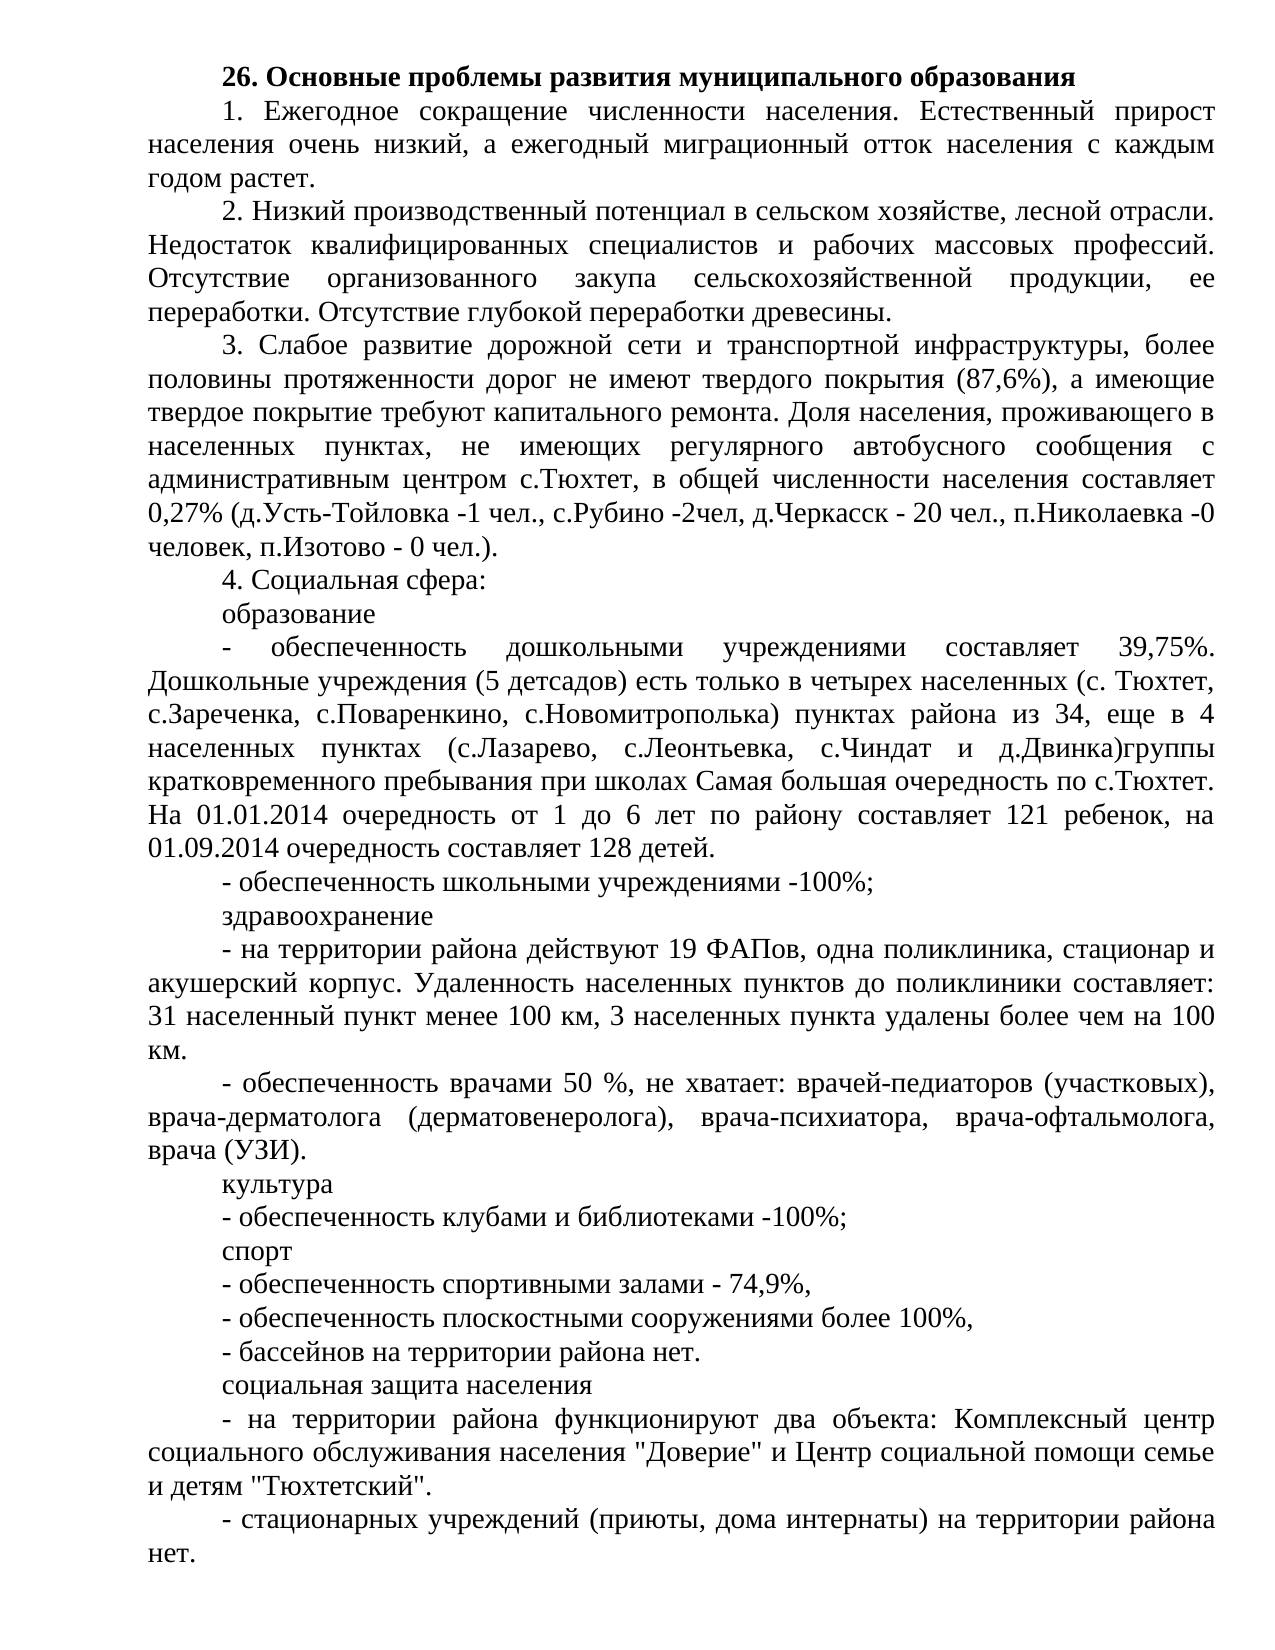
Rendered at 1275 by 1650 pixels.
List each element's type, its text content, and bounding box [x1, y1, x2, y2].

text 2. Низкий производственный потенциал в сельском хозяйстве, лесной отрасли. Недостаток квалифицированных специалистов и рабочих массовых профессий. Отсутствие организованного закупа сельскохозяйственной продукции, ее переработки. Отсутствие глубокой переработки древесины. [148, 193, 1216, 327]
text культура [148, 1166, 1216, 1199]
text - обеспеченность клубами и библиотеками -100%; [148, 1199, 1216, 1233]
text - обеспеченность плоскостными сооружениями более 100%, [148, 1300, 1216, 1334]
text - обеспеченность спортивными залами - 74,9%, [148, 1267, 1216, 1300]
text - бассейнов на территории района нет. [148, 1334, 1216, 1367]
text 1. Ежегодное сокращение численности населения. Естественный прирост населения очень низкий, а ежегодный миграционный отток населения с каждым годом растет. [148, 93, 1216, 193]
text - обеспеченность дошкольными учреждениями составляет 39,75%. Дошкольные учреждения (5 детсадов) есть только в четырех населенных (с. Тюхтет, с.Зареченка, с.Поваренкино, с.Новомитрополька) пунктах района из 34, еще в 4 населенных пунктах (с.Лазарево, с.Леонтьевка, с.Чиндат и д.Двинка)группы кратковременного пребывания при школах Самая большая очередность по с.Тюхтет. На 01.01.2014 очередность от 1 до 6 лет по району составляет 121 ребенок, на 01.09.2014 очередность составляет 128 детей. [148, 629, 1216, 864]
text 4. Социальная сфера: [148, 562, 1216, 596]
text образование [148, 596, 1216, 629]
text здравоохранение [148, 898, 1216, 931]
text - на территории района функционируют два объекта: Комплексный центр социального обслуживания населения "Доверие" и Центр социальной помощи семье и детям "Тюхтетский". [148, 1401, 1216, 1501]
text - обеспеченность школьными учреждениями -100%; [148, 864, 1216, 898]
text спорт [148, 1233, 1216, 1267]
text 3. Слабое развитие дорожной сети и транспортной инфраструктуры, более половины протяженности дорог не имеют твердого покрытия (87,6%), а имеющие твердое покрытие требуют капитального ремонта. Доля населения, проживающего в населенных пунктах, не имеющих регулярного автобусного сообщения с административным центром с.Тюхтет, в общей численности населения составляет 0,27% (д.Усть-Тойловка -1 чел., с.Рубино -2чел, д.Черкасск - 20 чел., п.Николаевка -0 человек, п.Изотово - 0 чел.). [148, 327, 1216, 562]
text - на территории района действуют 19 ФАПов, одна поликлиника, стационар и акушерский корпус. Удаленность населенных пунктов до поликлиники составляет: 31 населенный пункт менее 100 км, 3 населенных пункта удалены более чем на 100 км. [148, 931, 1216, 1065]
text - обеспеченность врачами 50 %, не хватает: врачей-педиаторов (участковых), врача-дерматолога (дерматовенеролога), врача-психиатора, врача-офтальмолога, врача (УЗИ). [148, 1065, 1216, 1166]
subtitle 26. Основные проблемы развития муниципального образования [148, 59, 1216, 93]
text - стационарных учреждений (приюты, дома интернаты) на территории района нет. [148, 1501, 1216, 1568]
text социальная защита населения [148, 1367, 1216, 1401]
